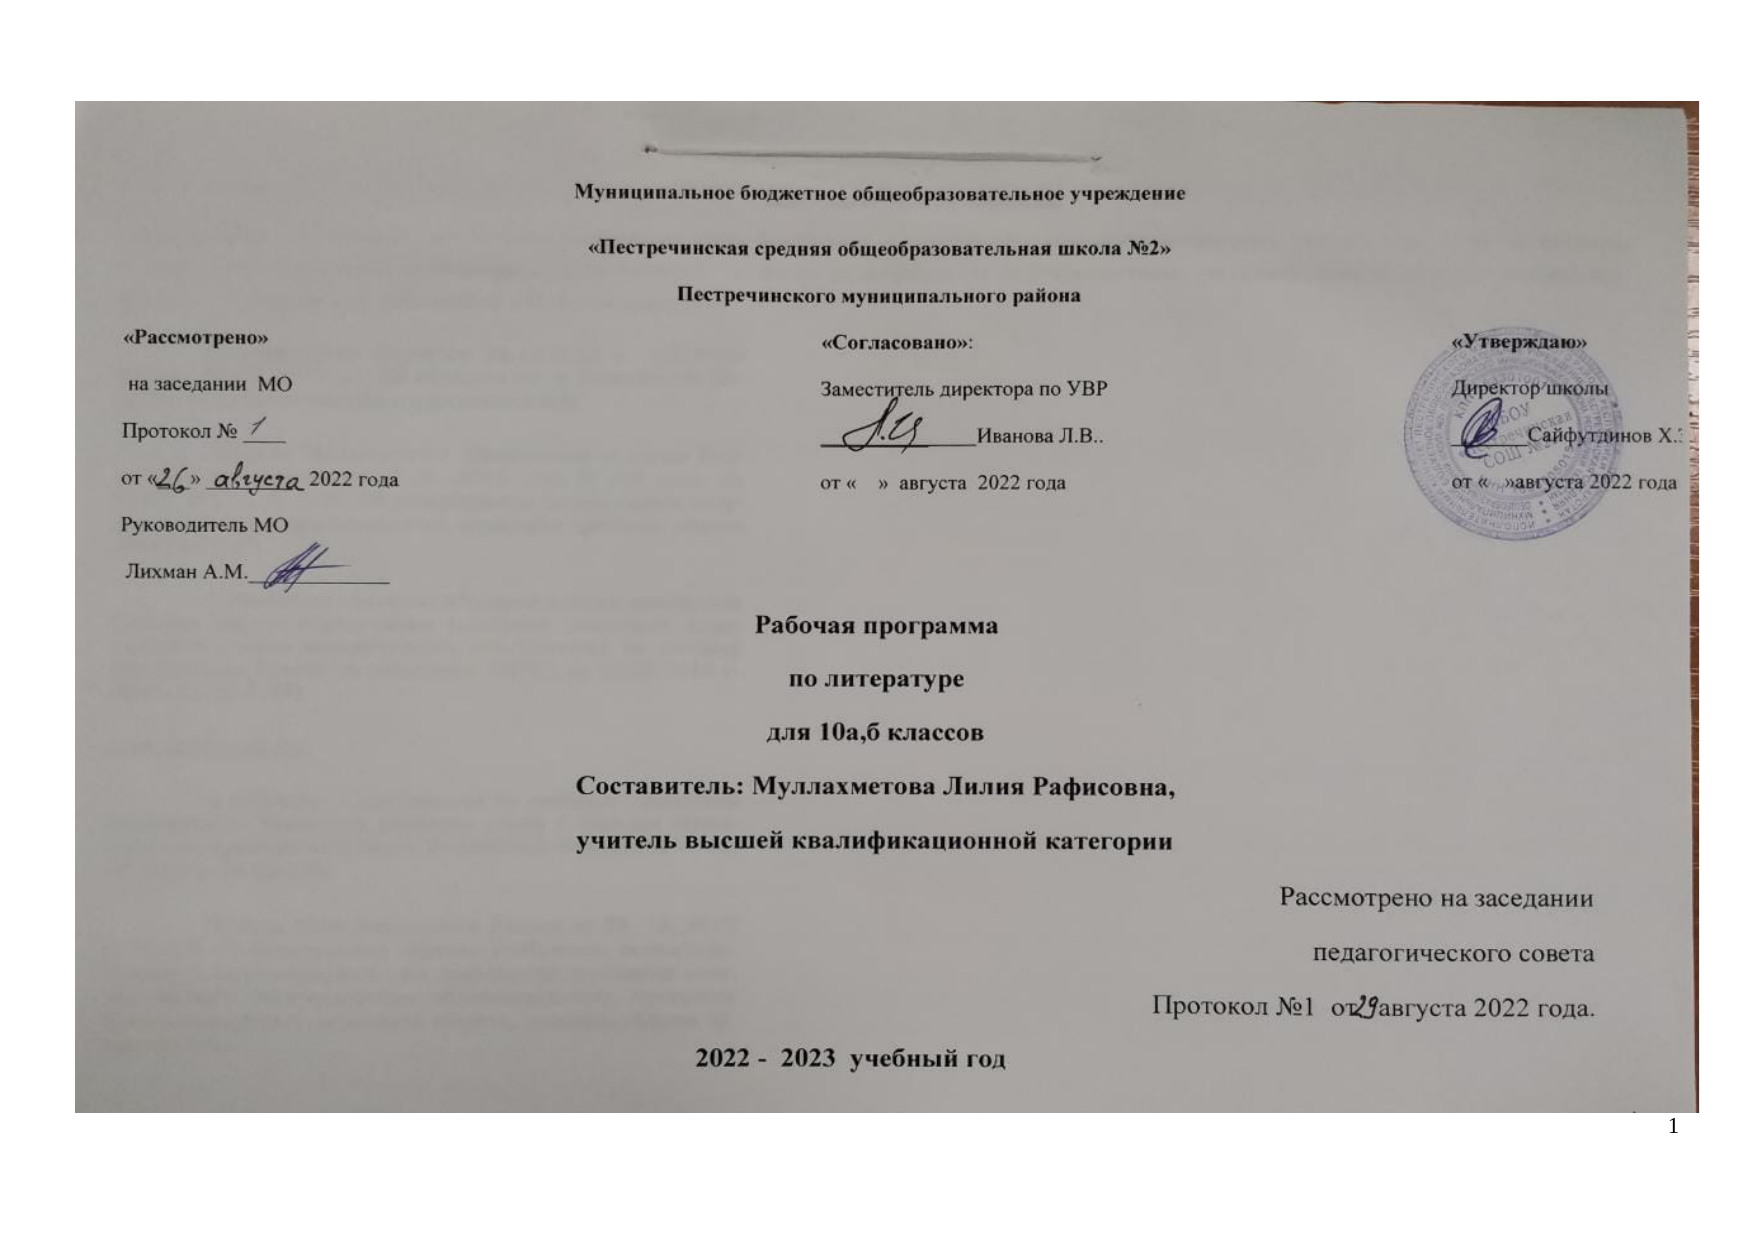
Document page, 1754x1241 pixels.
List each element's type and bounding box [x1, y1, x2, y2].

picture [75, 101, 1700, 1113]
